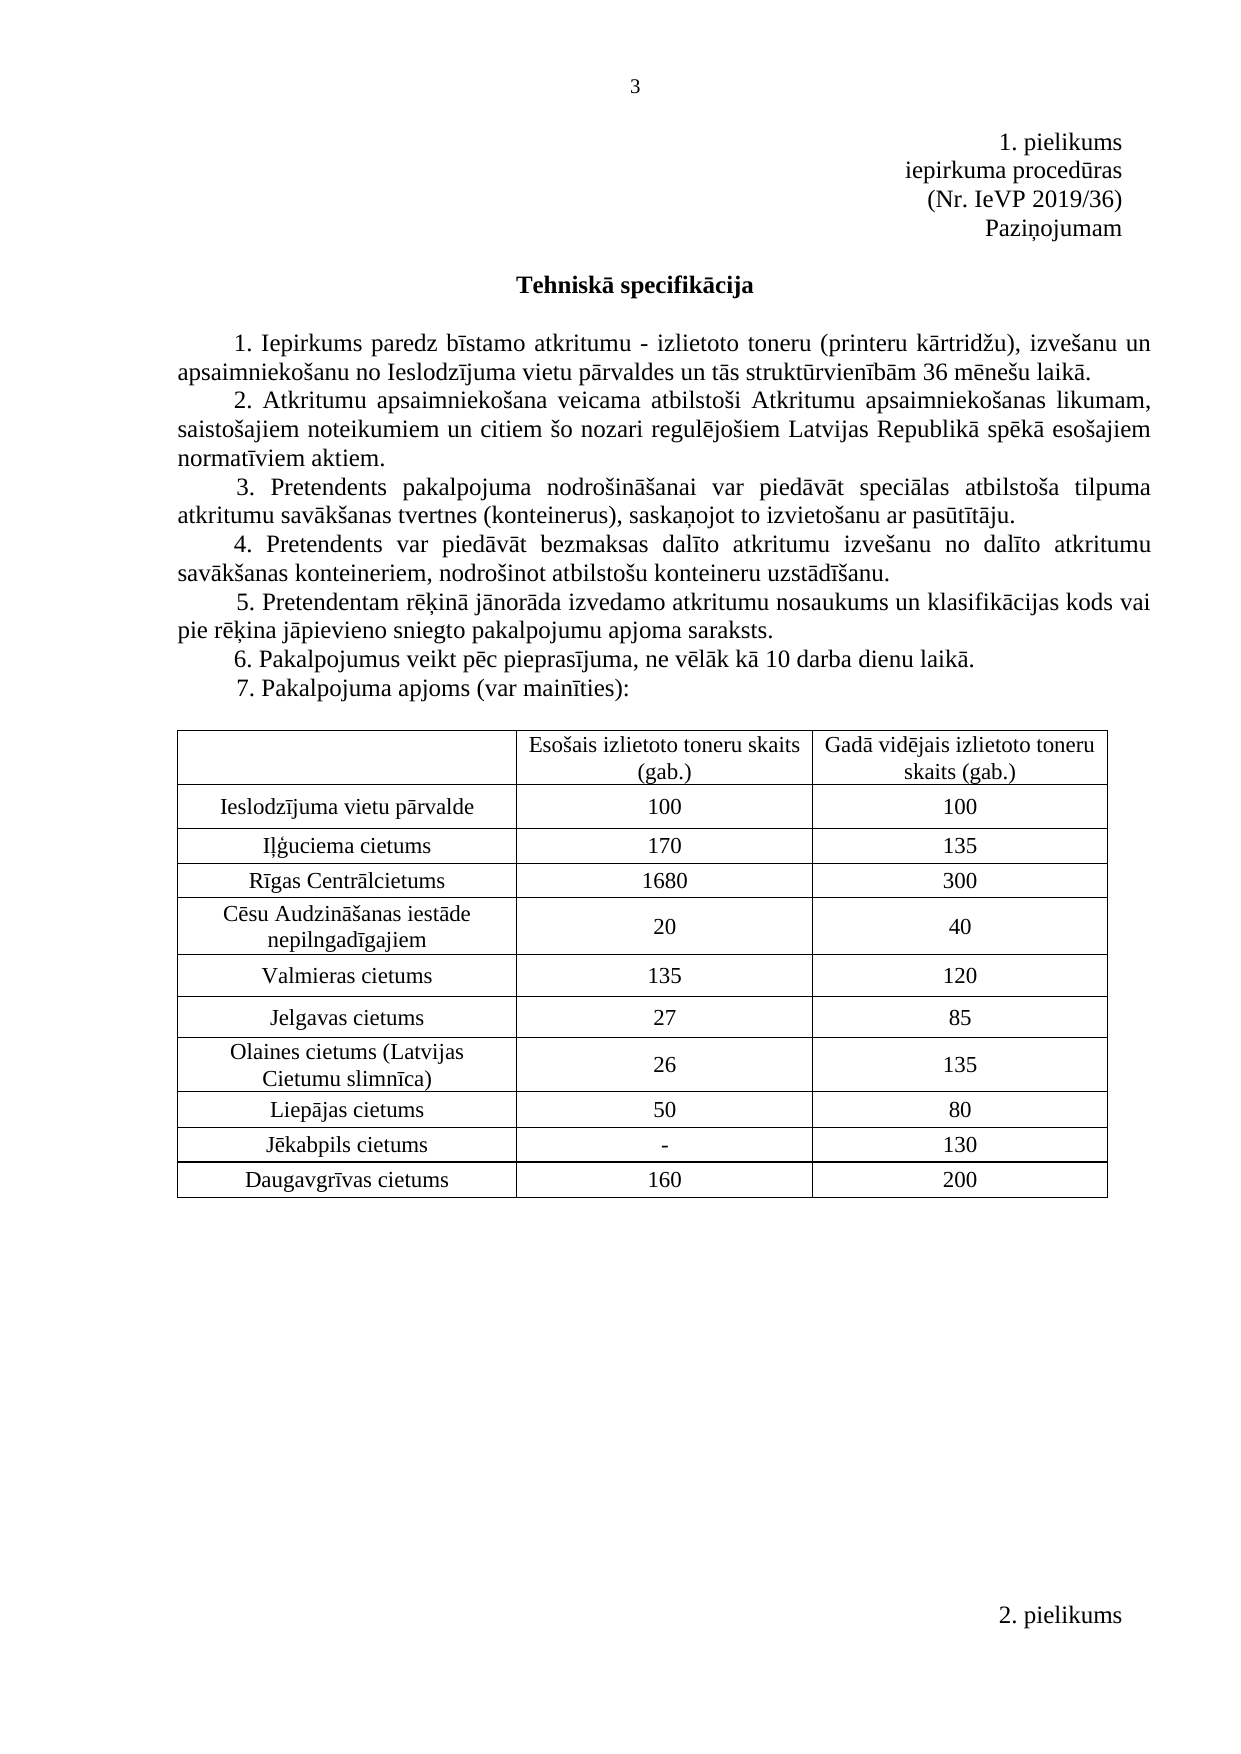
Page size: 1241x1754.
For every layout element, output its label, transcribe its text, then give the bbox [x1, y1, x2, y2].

table_cell Daugavgrīvas cietums [178, 1163, 516, 1197]
table_header Gadā vidējais izlietoto toneru skaits (gab.) [813, 731, 1107, 784]
text 2. pielikums [177, 1600, 1122, 1629]
table_cell 50 [517, 1092, 812, 1127]
table_cell 40 [813, 898, 1107, 954]
table_cell Valmieras cietums [178, 955, 516, 996]
text 1. Iepirkums paredz bīstamo atkritumu - izlietoto toneru (printeru kārtridžu), izvešanu un apsaimniekošanu no Ieslodzījuma vietu pārvaldes un tās struktūrvienībām 36 mēnešu laikā. [177, 328, 1152, 385]
table_cell Liepājas cietums [178, 1092, 516, 1127]
text 6. Pakalpojumus veikt pēc pieprasījuma, ne vēlāk kā 10 darba dienu laikā. [177, 644, 1122, 673]
table_cell 26 [517, 1038, 812, 1091]
table_cell Iļģuciema cietums [178, 829, 516, 862]
table_cell 300 [813, 864, 1107, 897]
text Paziņojumam [118, 213, 1122, 242]
text iepirkuma procedūras [118, 155, 1122, 184]
text 5. Pretendentam rēķinā jānorāda izvedamo atkritumu nosaukums un klasifikācijas kods vai pie rēķina jāpievieno sniegto pakalpojumu apjoma saraksts. [177, 587, 1152, 644]
text (Nr. IeVP 2019/36) [118, 184, 1122, 213]
table_cell Rīgas Centrālcietums [178, 864, 516, 897]
text 3. Pretendents pakalpojuma nodrošināšanai var piedāvāt speciālas atbilstoša tilpuma atkritumu savākšanas tvertnes (konteinerus), saskaņojot to izvietošanu ar pasūtītāju. [177, 472, 1152, 529]
table_cell 80 [813, 1092, 1107, 1127]
table_cell 130 [813, 1128, 1107, 1161]
table_cell 135 [813, 829, 1107, 862]
table_header Esošais izlietoto toneru skaits (gab.) [517, 731, 812, 784]
table_cell 1680 [517, 864, 812, 897]
text 2. Atkritumu apsaimniekošana veicama atbilstoši Atkritumu apsaimniekošanas likumam, saistošajiem noteikumiem un citiem šo nozari regulējošiem Latvijas Republikā spēkā esošajiem normatīviem aktiem. [177, 385, 1152, 472]
table_cell 20 [517, 898, 812, 954]
table_cell Cēsu Audzināšanas iestāde nepilngadīgajiem [178, 898, 516, 954]
table_cell 160 [517, 1163, 812, 1197]
table_cell 170 [517, 829, 812, 862]
table_cell 100 [517, 785, 812, 828]
table_cell Ieslodzījuma vietu pārvalde [178, 785, 516, 828]
table_cell 135 [517, 955, 812, 996]
table_cell 200 [813, 1163, 1107, 1197]
table_cell Olaines cietums (Latvijas Cietumu slimnīca) [178, 1038, 516, 1091]
table_cell 85 [813, 997, 1107, 1037]
table_cell Jelgavas cietums [178, 997, 516, 1037]
text 7. Pakalpojuma apjoms (var mainīties): [177, 673, 1122, 702]
table_cell 27 [517, 997, 812, 1037]
table_cell 135 [813, 1038, 1107, 1091]
table_cell 120 [813, 955, 1107, 996]
table_header [178, 731, 516, 784]
text 4. Pretendents var piedāvāt bezmaksas dalīto atkritumu izvešanu no dalīto atkritumu savākšanas konteineriem, nodrošinot atbilstošu konteineru uzstādīšanu. [177, 529, 1152, 587]
text Tehniskā specifikācija [118, 270, 1152, 299]
table_cell Jēkabpils cietums [178, 1128, 516, 1161]
table_cell 100 [813, 785, 1107, 828]
table_cell - [517, 1128, 812, 1161]
text 1. pielikums [118, 127, 1122, 155]
